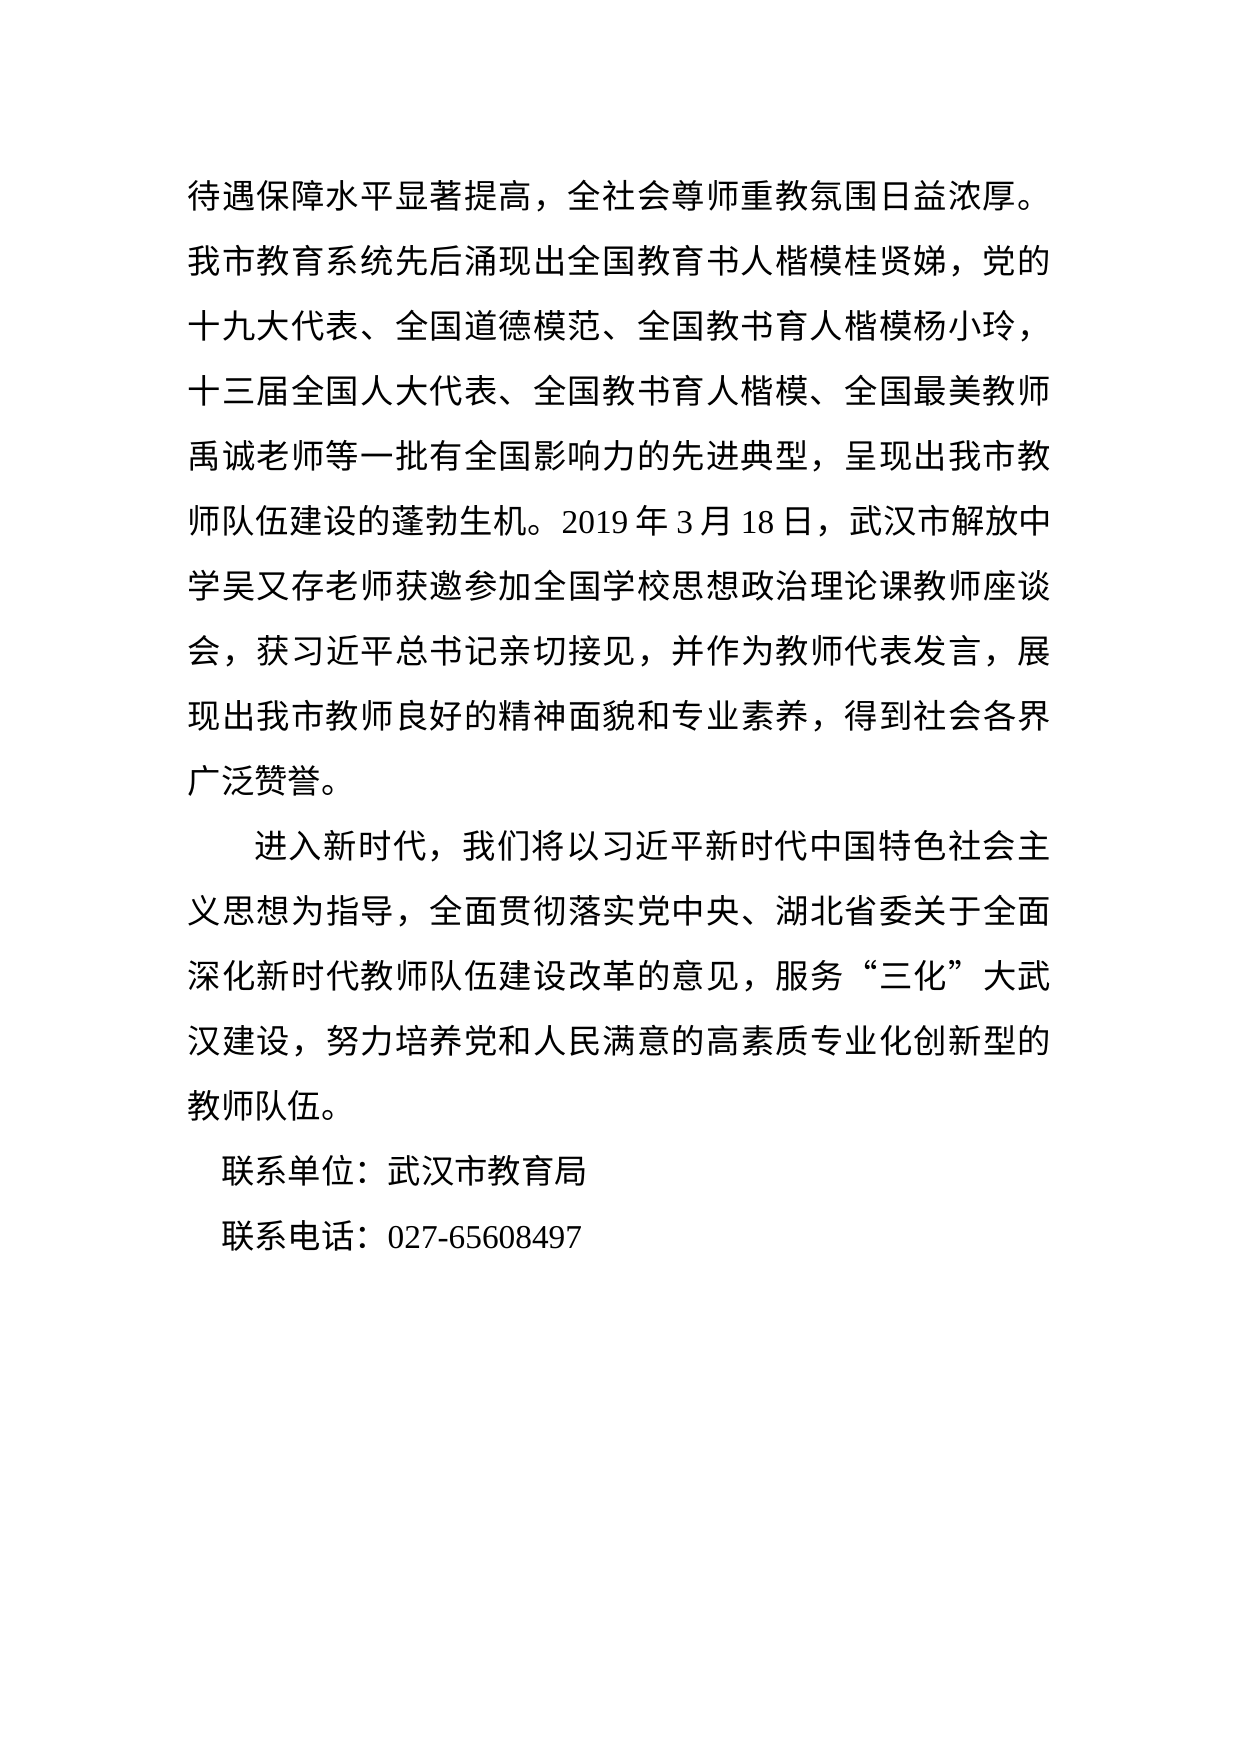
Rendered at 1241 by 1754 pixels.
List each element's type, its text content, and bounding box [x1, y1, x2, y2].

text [187, 162, 1053, 812]
text 联系单位：武汉市教育局 [187, 1137, 1053, 1202]
text 进入新时代，我们将以习近平新时代中国特色社会主义思想为指导，全面贯彻落实党中央、湖北省委关于全面深化新时代教师队伍建设改革的意见，服务“三化”大武汉建设，努力培养党和人民满意的高素质专业化创新型的教师队伍。 [187, 812, 1053, 1137]
text 联系电话：027-65608497 [187, 1202, 1053, 1267]
